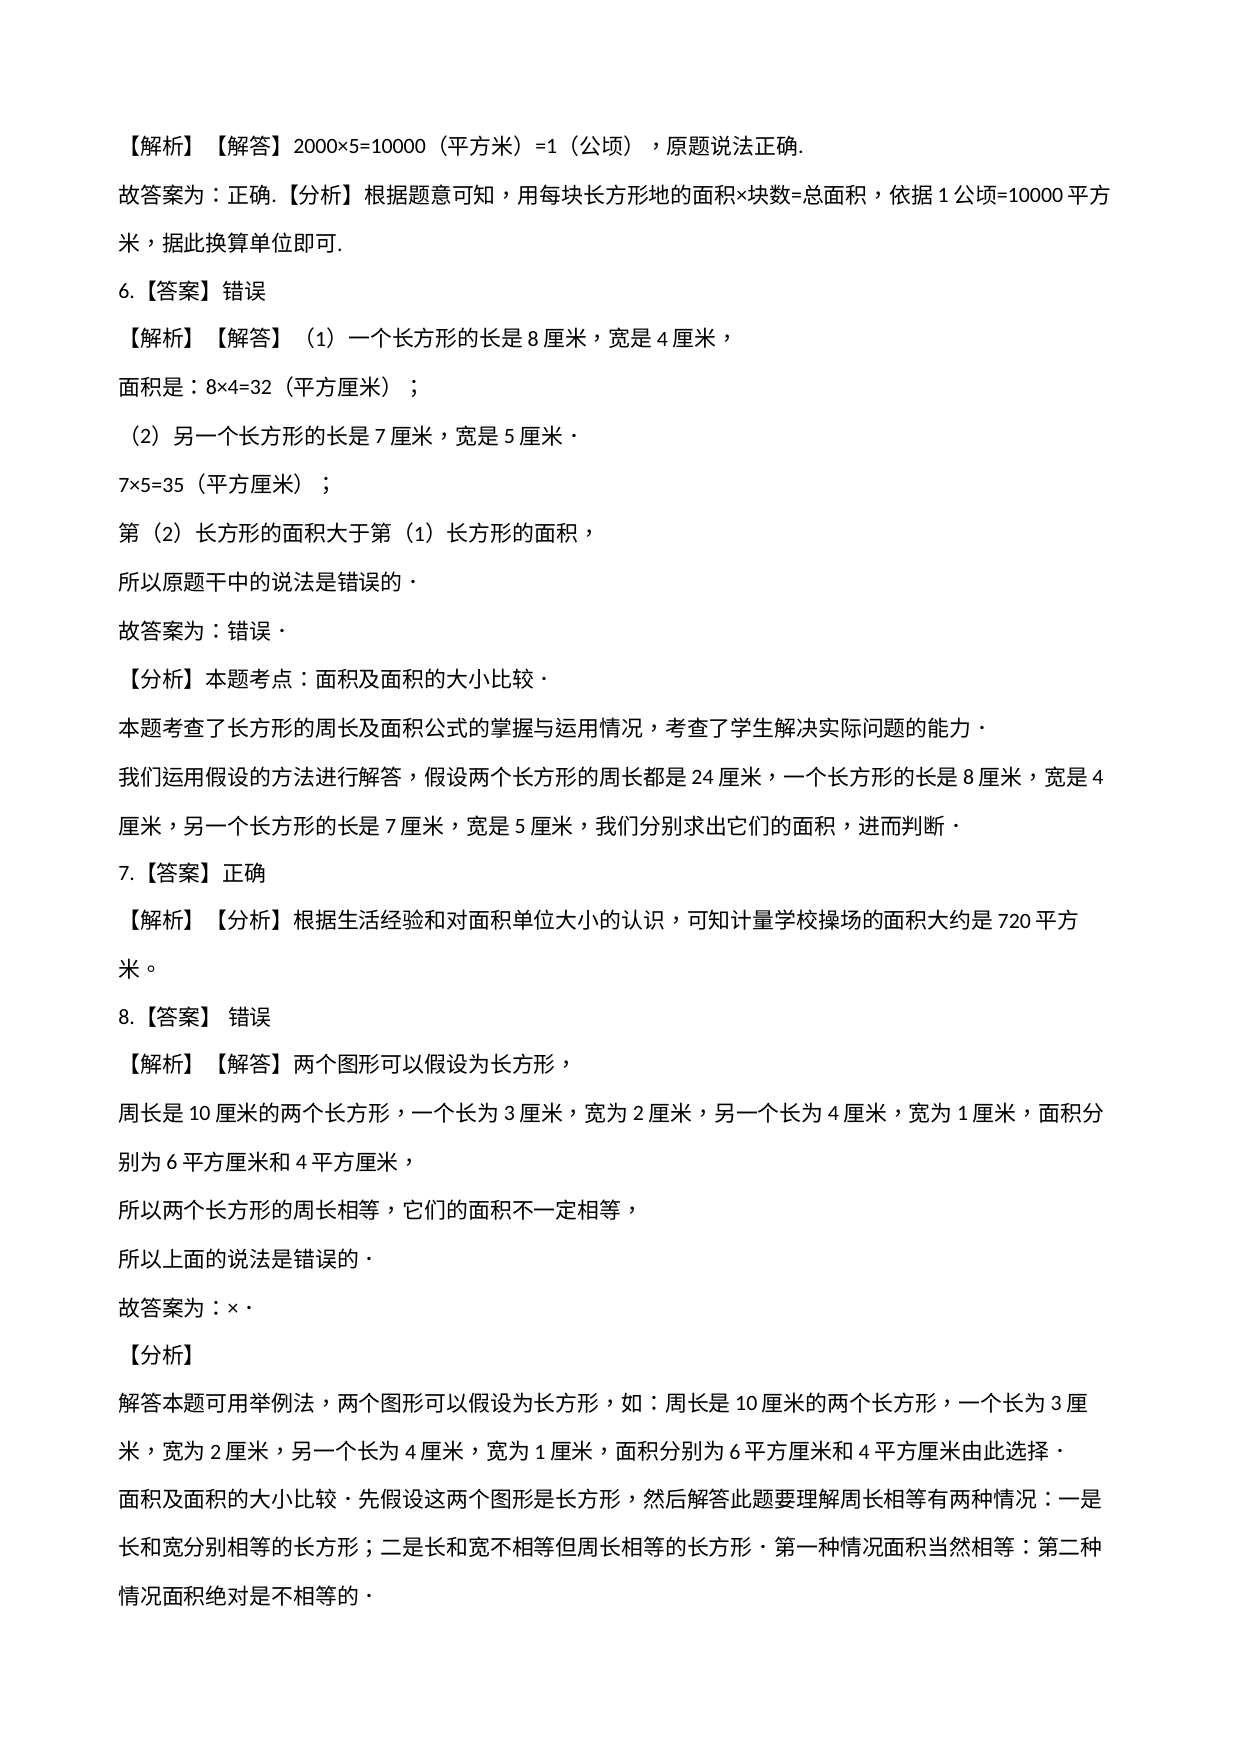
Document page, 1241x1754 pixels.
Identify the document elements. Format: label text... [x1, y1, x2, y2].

text 解答本题可用举例法，两个图形可以假设为长方形，如：周长是10厘米的两个长方形，一个长为3厘米，宽为2厘米，另一个长为4厘米，宽为1厘米，面积分别为6平方厘米和4平方厘米由此选择． [118, 1386, 1122, 1467]
text 【解析】【分析】根据生活经验和对面积单位大小的认识，可知计量学校操场的面积大约是720平方米。 [118, 904, 1122, 985]
text 【解析】【解答】2000×5=10000（平方米）=1（公顷），原题说法正确. 故答案为：正确.【分析】根据题意可知，用每块长方形地的面积×块数=总面积，依据1公顷=10000平方米，据此换算单位即可. [118, 129, 1122, 259]
text 6.【答案】错误 [118, 274, 1122, 307]
text 【解析】【解答】（1）一个长方形的长是8厘米，宽是4厘米， 面积是：8×4=32（平方厘米）； （2）另一个长方形的长是7厘米，宽是5厘米． 7×5=35（平方厘米）； 第（2）长方形的面积大于第（1）长方形的面积， 所以原题干中的说法是错误的． 故答案为：错误． 【分析】本题考点：面积及面积的大小比较． 本题考查了长方形的周长及面积公式的掌握与运用情况，考查了学生解决实际问题的能力． 我们运用假设的方法进行解答，假设两个长方形的周长都是24厘米，一个长方形的长是8厘米，宽是4厘米，另一个长方形的长是7厘米，宽是5厘米，我们分别求出它们的面积，进而判断． [118, 322, 1122, 842]
text 8.【答案】 错误 [118, 1000, 1122, 1033]
text 【解析】【解答】两个图形可以假设为长方形， 周长是10厘米的两个长方形，一个长为3厘米，宽为2厘米，另一个长为4厘米，宽为1厘米，面积分别为6平方厘米和4平方厘米， 所以两个长方形的周长相等，它们的面积不一定相等， 所以上面的说法是错误的． 故答案为：×． [118, 1048, 1122, 1324]
text 7.【答案】正确 [118, 857, 1122, 889]
text 面积及面积的大小比较．先假设这两个图形是长方形，然后解答此题要理解周长相等有两种情况：一是长和宽分别相等的长方形；二是长和宽不相等但周长相等的长方形．第一种情况面积当然相等：第二种情况面积绝对是不相等的． [118, 1482, 1122, 1612]
text 【分析】 [118, 1339, 1122, 1371]
